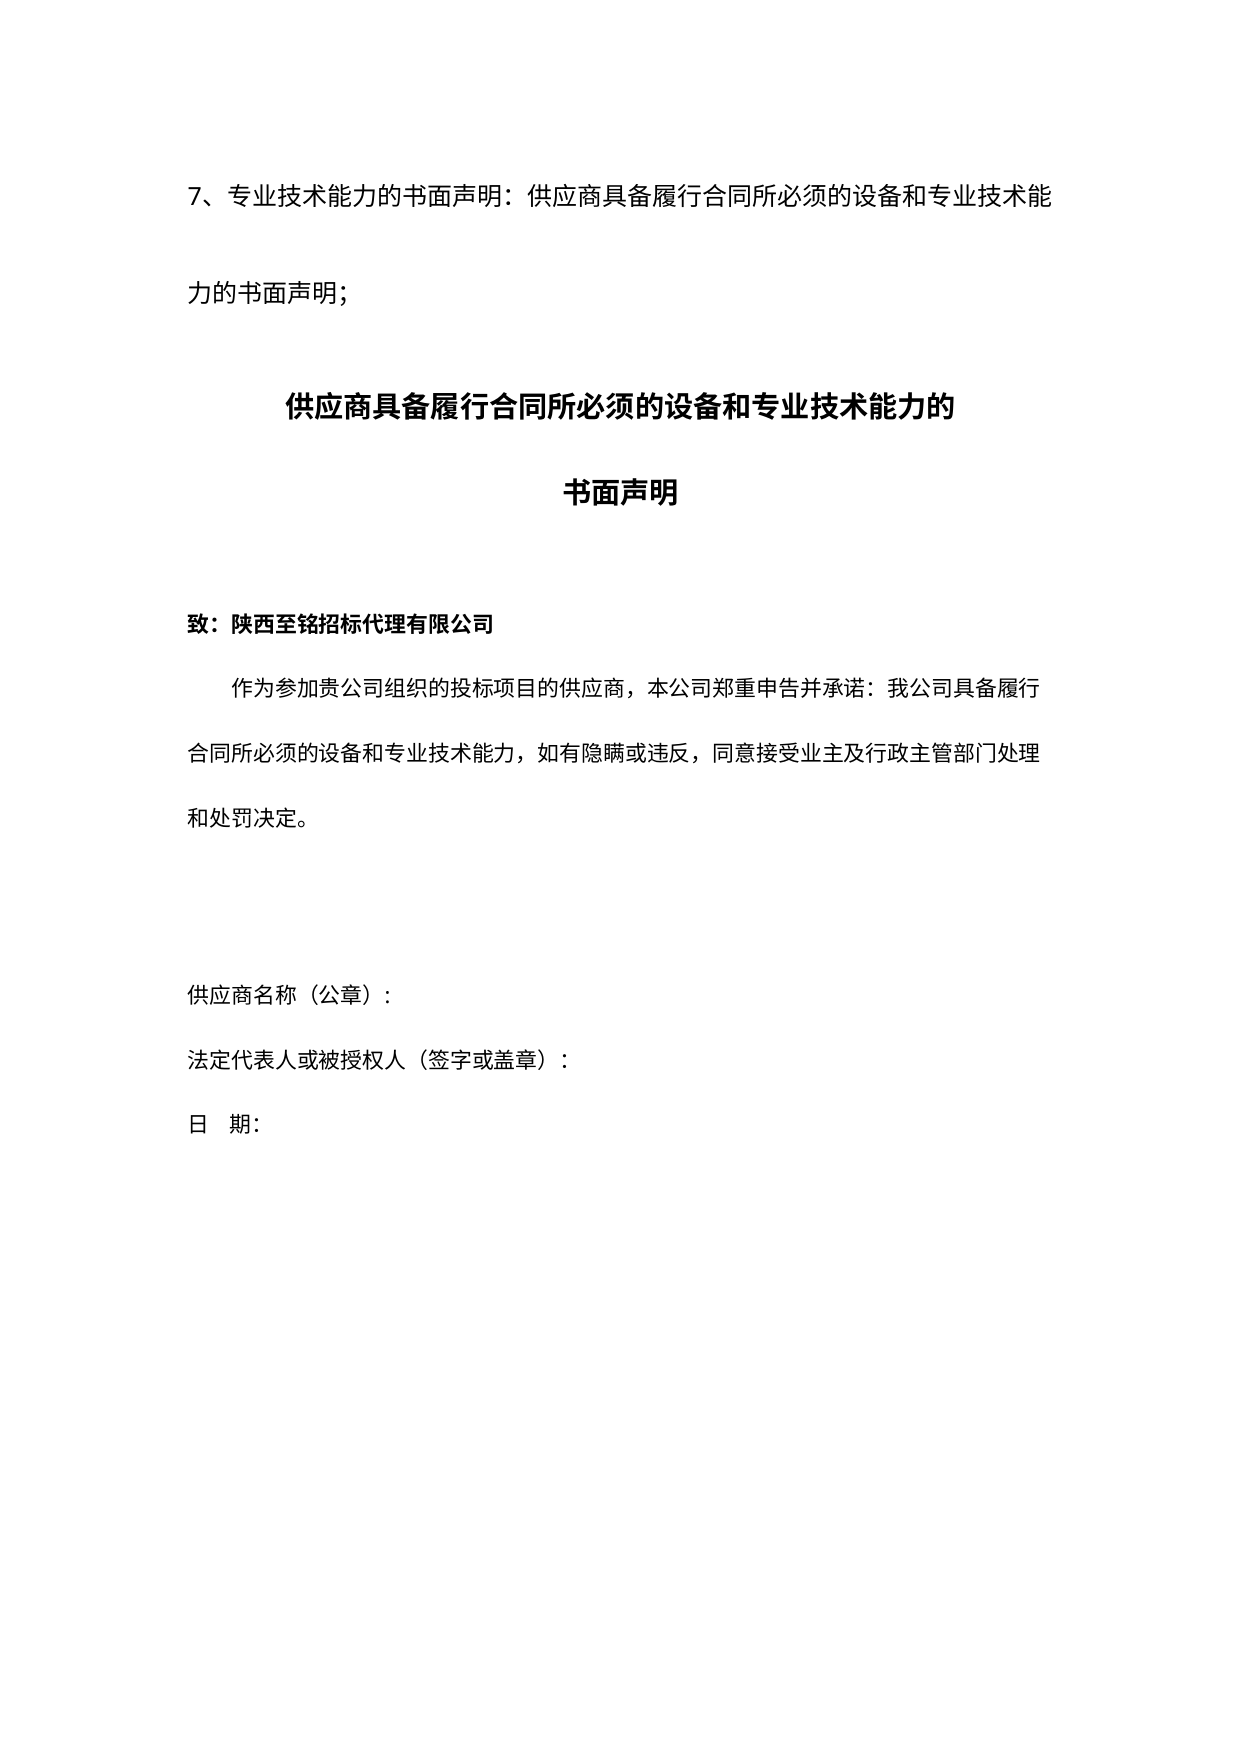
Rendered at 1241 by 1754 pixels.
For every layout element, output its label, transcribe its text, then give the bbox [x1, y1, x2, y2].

text 作为参加贵公司组织的投标项目的供应商，本公司郑重申告并承诺：我公司具备履行合同所必须的设备和专业技术能力，如有隐瞒或违反，同意接受业主及行政主管部门处理和处罚决定。 [187, 671, 1053, 833]
text 致：陕西至铭招标代理有限公司 [187, 606, 1053, 639]
text 法定代表人或被授权人（签字或盖章）： [187, 1042, 1053, 1075]
text 供应商具备履行合同所必须的设备和专业技术能力的 [187, 372, 1053, 437]
text 供应商名称（公章）: [187, 978, 996, 1011]
text 书面声明 [187, 458, 1053, 523]
text 7、专业技术能力的书面声明：供应商具备履行合同所必须的设备和专业技术能力的书面声明； [187, 162, 1053, 324]
text 日 期： [187, 1106, 1053, 1139]
